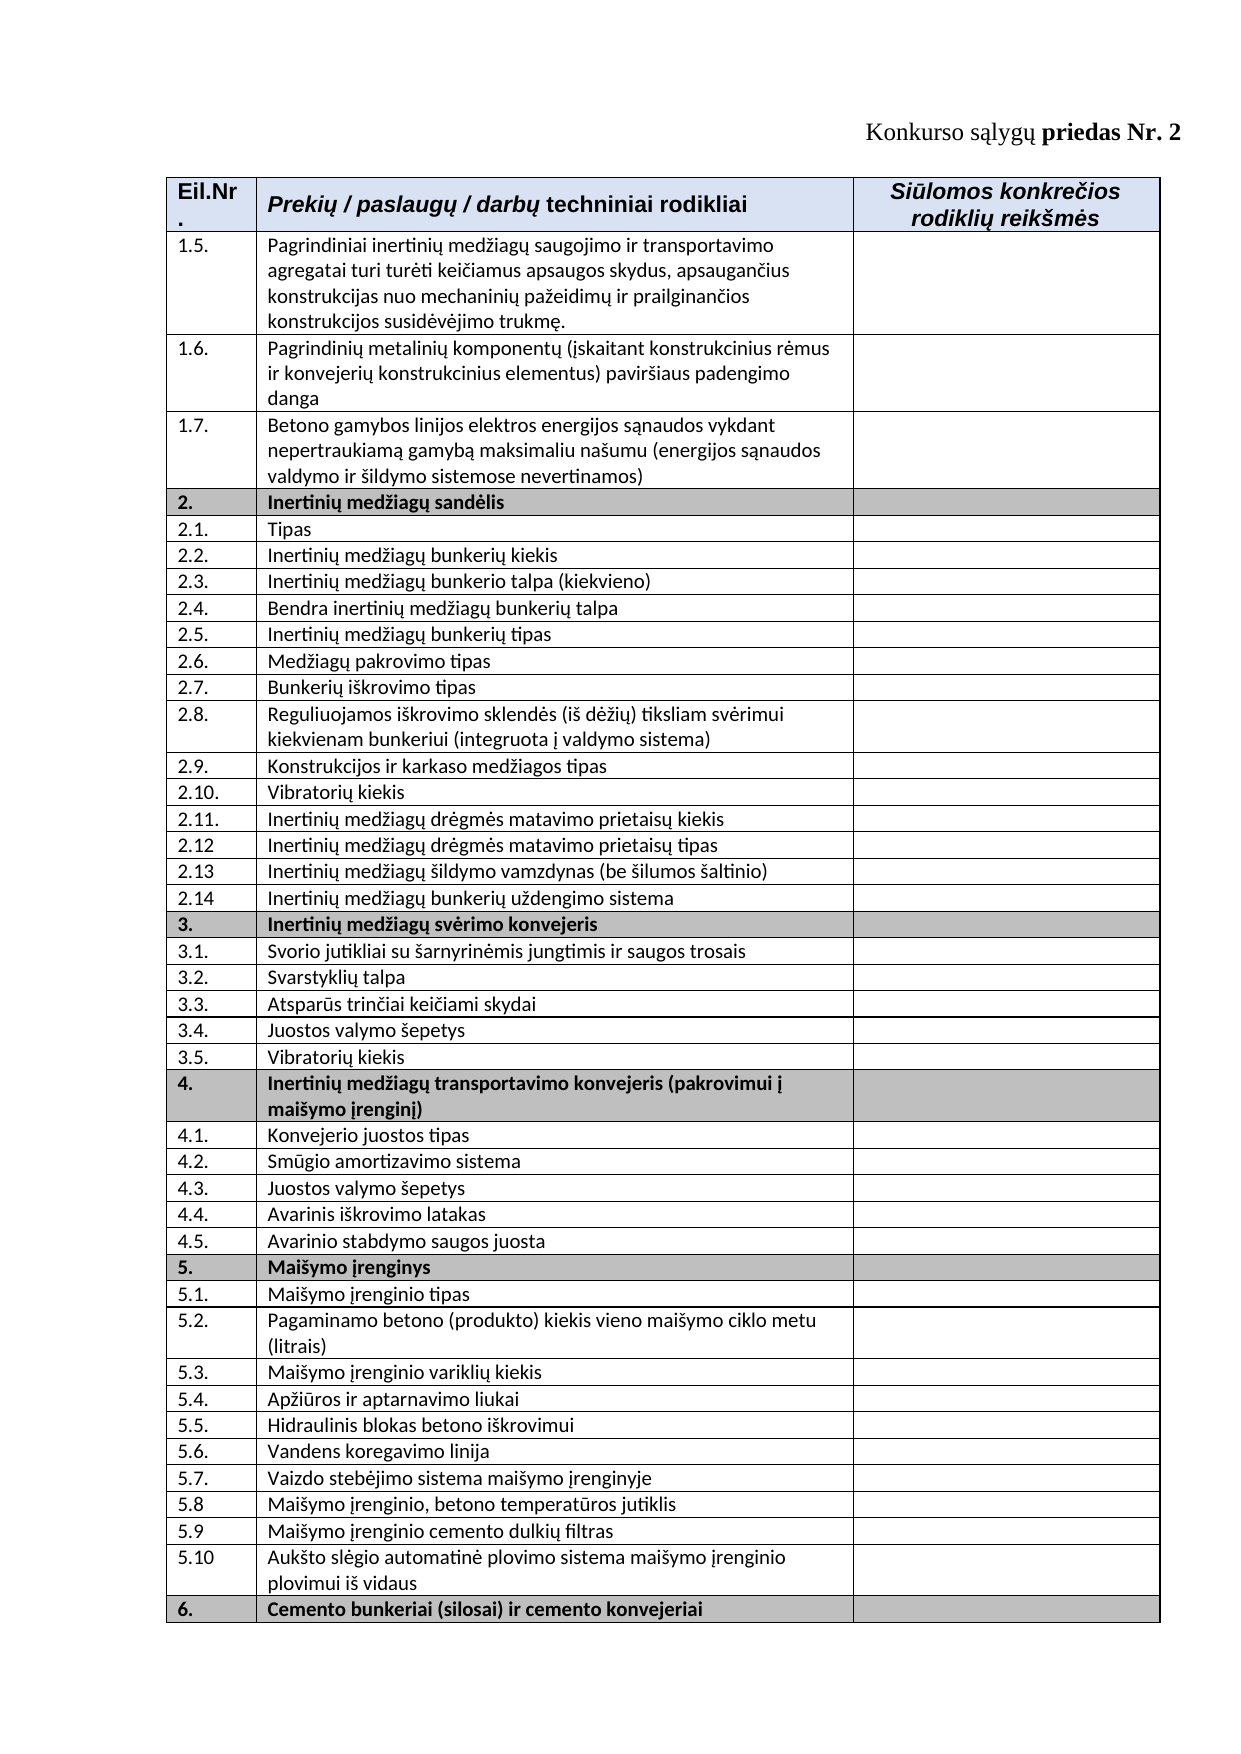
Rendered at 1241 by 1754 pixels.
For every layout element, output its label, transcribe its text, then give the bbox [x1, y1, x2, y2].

table_cell [854, 1255, 1159, 1280]
table_cell Vaizdo stebėjimo sistema maišymo įrenginyje [257, 1465, 853, 1491]
table_cell 2.8. [167, 701, 256, 752]
table_header Prekių / paslaugų / darbų techniniai rodikliai [257, 178, 853, 231]
table_cell Vibratorių kiekis [257, 779, 853, 805]
table_cell Inertinių medžiagų svėrimo konvejeris [257, 912, 853, 937]
table_cell [854, 938, 1159, 963]
table_cell [854, 806, 1159, 831]
table_cell Inertinių medžiagų drėgmės matavimo prietaisų tipas [257, 832, 853, 858]
table_header Siūlomos konkrečios rodiklių reikšmės [854, 178, 1159, 231]
table_cell Avarinio stabdymo saugos juosta [257, 1228, 853, 1253]
table_cell 3.1. [167, 938, 256, 963]
table_cell 1.5. [167, 232, 256, 334]
table_cell Juostos valymo šepetys [257, 1018, 853, 1043]
table_cell Maišymo įrenginys [257, 1255, 853, 1280]
table_cell Inertinių medžiagų sandėlis [257, 489, 853, 515]
table_cell Maišymo įrenginio variklių kiekis [257, 1359, 853, 1385]
table_cell [854, 569, 1159, 594]
table_cell 4.1. [167, 1122, 256, 1148]
table_cell [854, 965, 1159, 990]
table_cell 2.13 [167, 859, 256, 884]
table_cell Maišymo įrenginio cemento dulkių filtras [257, 1518, 853, 1543]
table_cell 5.5. [167, 1412, 256, 1438]
table_cell [854, 412, 1159, 488]
table_cell Vandens koregavimo linija [257, 1439, 853, 1464]
table_cell [854, 779, 1159, 805]
table_cell 2.10. [167, 779, 256, 805]
table_cell 2.9. [167, 753, 256, 778]
table_cell 3.4. [167, 1018, 256, 1043]
table_cell Hidraulinis blokas betono iškrovimui [257, 1412, 853, 1438]
table_cell 4.4. [167, 1202, 256, 1227]
table_cell 2.2. [167, 542, 256, 568]
table_cell [854, 1518, 1159, 1543]
table_cell [854, 1122, 1159, 1148]
table_cell [854, 859, 1159, 884]
table_cell 2.14 [167, 885, 256, 911]
table_cell 5.7. [167, 1465, 256, 1491]
table_cell Apžiūros ir aptarnavimo liukai [257, 1386, 853, 1411]
table_cell 2.6. [167, 648, 256, 673]
table_cell 2. [167, 489, 256, 515]
table_cell Bunkerių iškrovimo tipas [257, 675, 853, 700]
table_cell [854, 622, 1159, 647]
table_cell 2.11. [167, 806, 256, 831]
table_cell [854, 1018, 1159, 1043]
table_cell [854, 991, 1159, 1016]
table_cell Konstrukcijos ir karkaso medžiagos tipas [257, 753, 853, 778]
table_cell Juostos valymo šepetys [257, 1175, 853, 1201]
table_cell 5.8 [167, 1492, 256, 1517]
table_cell 3.5. [167, 1044, 256, 1069]
table_cell Cemento bunkeriai (silosai) ir cemento konvejeriai [257, 1596, 853, 1622]
table_cell Tipas [257, 516, 853, 541]
table_cell Atsparūs trinčiai keičiami skydai [257, 991, 853, 1016]
table_cell [854, 1465, 1159, 1491]
table_cell 5.10 [167, 1545, 256, 1595]
table_cell [854, 675, 1159, 700]
table_cell 2.1. [167, 516, 256, 541]
table_cell Inertinių medžiagų bunkerių kiekis [257, 542, 853, 568]
table_cell 3.3. [167, 991, 256, 1016]
table_cell [854, 542, 1159, 568]
table_cell 4. [167, 1070, 256, 1121]
table_cell [854, 1308, 1159, 1358]
table_cell Reguliuojamos iškrovimo sklendės (iš dėžių) tiksliam svėrimui kiekvienam bunkeriui (integruota į valdymo sistema) [257, 701, 853, 752]
table_cell [854, 232, 1159, 334]
table_cell Betono gamybos linijos elektros energijos sąnaudos vykdant nepertraukiamą gamybą maksimaliu našumu (energijos sąnaudos valdymo ir šildymo sistemose nevertinamos) [257, 412, 853, 488]
table_cell Inertinių medžiagų bunkerių uždengimo sistema [257, 885, 853, 911]
table_cell 6. [167, 1596, 256, 1622]
table_cell Inertinių medžiagų transportavimo konvejeris (pakrovimui į maišymo įrenginį) [257, 1070, 853, 1121]
table_cell 5.2. [167, 1308, 256, 1358]
table_cell [854, 1596, 1159, 1622]
table_cell Konvejerio juostos tipas [257, 1122, 853, 1148]
table_cell Inertinių medžiagų bunkerio talpa (kiekvieno) [257, 569, 853, 594]
table_cell 5.1. [167, 1281, 256, 1306]
table_cell 1.6. [167, 335, 256, 411]
table_cell 2.7. [167, 675, 256, 700]
table_cell 5.9 [167, 1518, 256, 1543]
table_cell Pagaminamo betono (produkto) kiekis vieno maišymo ciklo metu (litrais) [257, 1308, 853, 1358]
table_cell 4.5. [167, 1228, 256, 1253]
table_cell 2.4. [167, 595, 256, 621]
table_cell Inertinių medžiagų bunkerių tipas [257, 622, 853, 647]
table_cell [854, 1412, 1159, 1438]
table_cell Pagrindiniai inertinių medžiagų saugojimo ir transportavimo agregatai turi turėti keičiamus apsaugos skydus, apsaugančius konstrukcijas nuo mechaninių pažeidimų ir prailginančios konstrukcijos susidėvėjimo trukmę. [257, 232, 853, 334]
table_cell Bendra inertinių medžiagų bunkerių talpa [257, 595, 853, 621]
table_cell [854, 1202, 1159, 1227]
table_cell 5.6. [167, 1439, 256, 1464]
table_cell [854, 1228, 1159, 1253]
table_cell 2.5. [167, 622, 256, 647]
table_cell [854, 335, 1159, 411]
table_cell [854, 912, 1159, 937]
table_header Eil.Nr. [167, 178, 256, 231]
table_cell [854, 885, 1159, 911]
table_cell Svorio jutikliai su šarnyrinėmis jungtimis ir saugos trosais [257, 938, 853, 963]
table_cell [854, 1149, 1159, 1174]
table_cell 2.12 [167, 832, 256, 858]
table_cell 1.7. [167, 412, 256, 488]
table_cell [854, 701, 1159, 752]
table_cell Vibratorių kiekis [257, 1044, 853, 1069]
table_cell Aukšto slėgio automatinė plovimo sistema maišymo įrenginio plovimui iš vidaus [257, 1545, 853, 1595]
table_cell 5.3. [167, 1359, 256, 1385]
table_cell 4.2. [167, 1149, 256, 1174]
table_cell 4.3. [167, 1175, 256, 1201]
table_cell 3.2. [167, 965, 256, 990]
table_cell [854, 1545, 1159, 1595]
table_cell Maišymo įrenginio, betono temperatūros jutiklis [257, 1492, 853, 1517]
table_cell Inertinių medžiagų drėgmės matavimo prietaisų kiekis [257, 806, 853, 831]
table_cell [854, 1070, 1159, 1121]
table_cell Pagrindinių metalinių komponentų (įskaitant konstrukcinius rėmus ir konvejerių konstrukcinius elementus) paviršiaus padengimo danga [257, 335, 853, 411]
table_cell [854, 753, 1159, 778]
table_cell [854, 1359, 1159, 1385]
table_cell Svarstyklių talpa [257, 965, 853, 990]
table_cell [854, 1044, 1159, 1069]
table_cell Inertinių medžiagų šildymo vamzdynas (be šilumos šaltinio) [257, 859, 853, 884]
table_cell Medžiagų pakrovimo tipas [257, 648, 853, 673]
table_cell [854, 1281, 1159, 1306]
table_cell Smūgio amortizavimo sistema [257, 1149, 853, 1174]
table_cell [854, 648, 1159, 673]
table_cell [854, 595, 1159, 621]
table_cell [854, 1492, 1159, 1517]
table_cell 5. [167, 1255, 256, 1280]
table_cell 3. [167, 912, 256, 937]
table_cell [854, 1439, 1159, 1464]
table_cell [854, 832, 1159, 858]
table_cell [854, 1386, 1159, 1411]
table_cell [854, 489, 1159, 515]
table_cell [854, 1175, 1159, 1201]
table_cell [854, 516, 1159, 541]
table_cell Avarinis iškrovimo latakas [257, 1202, 853, 1227]
table_cell Maišymo įrenginio tipas [257, 1281, 853, 1306]
table_cell 5.4. [167, 1386, 256, 1411]
table_cell 2.3. [167, 569, 256, 594]
